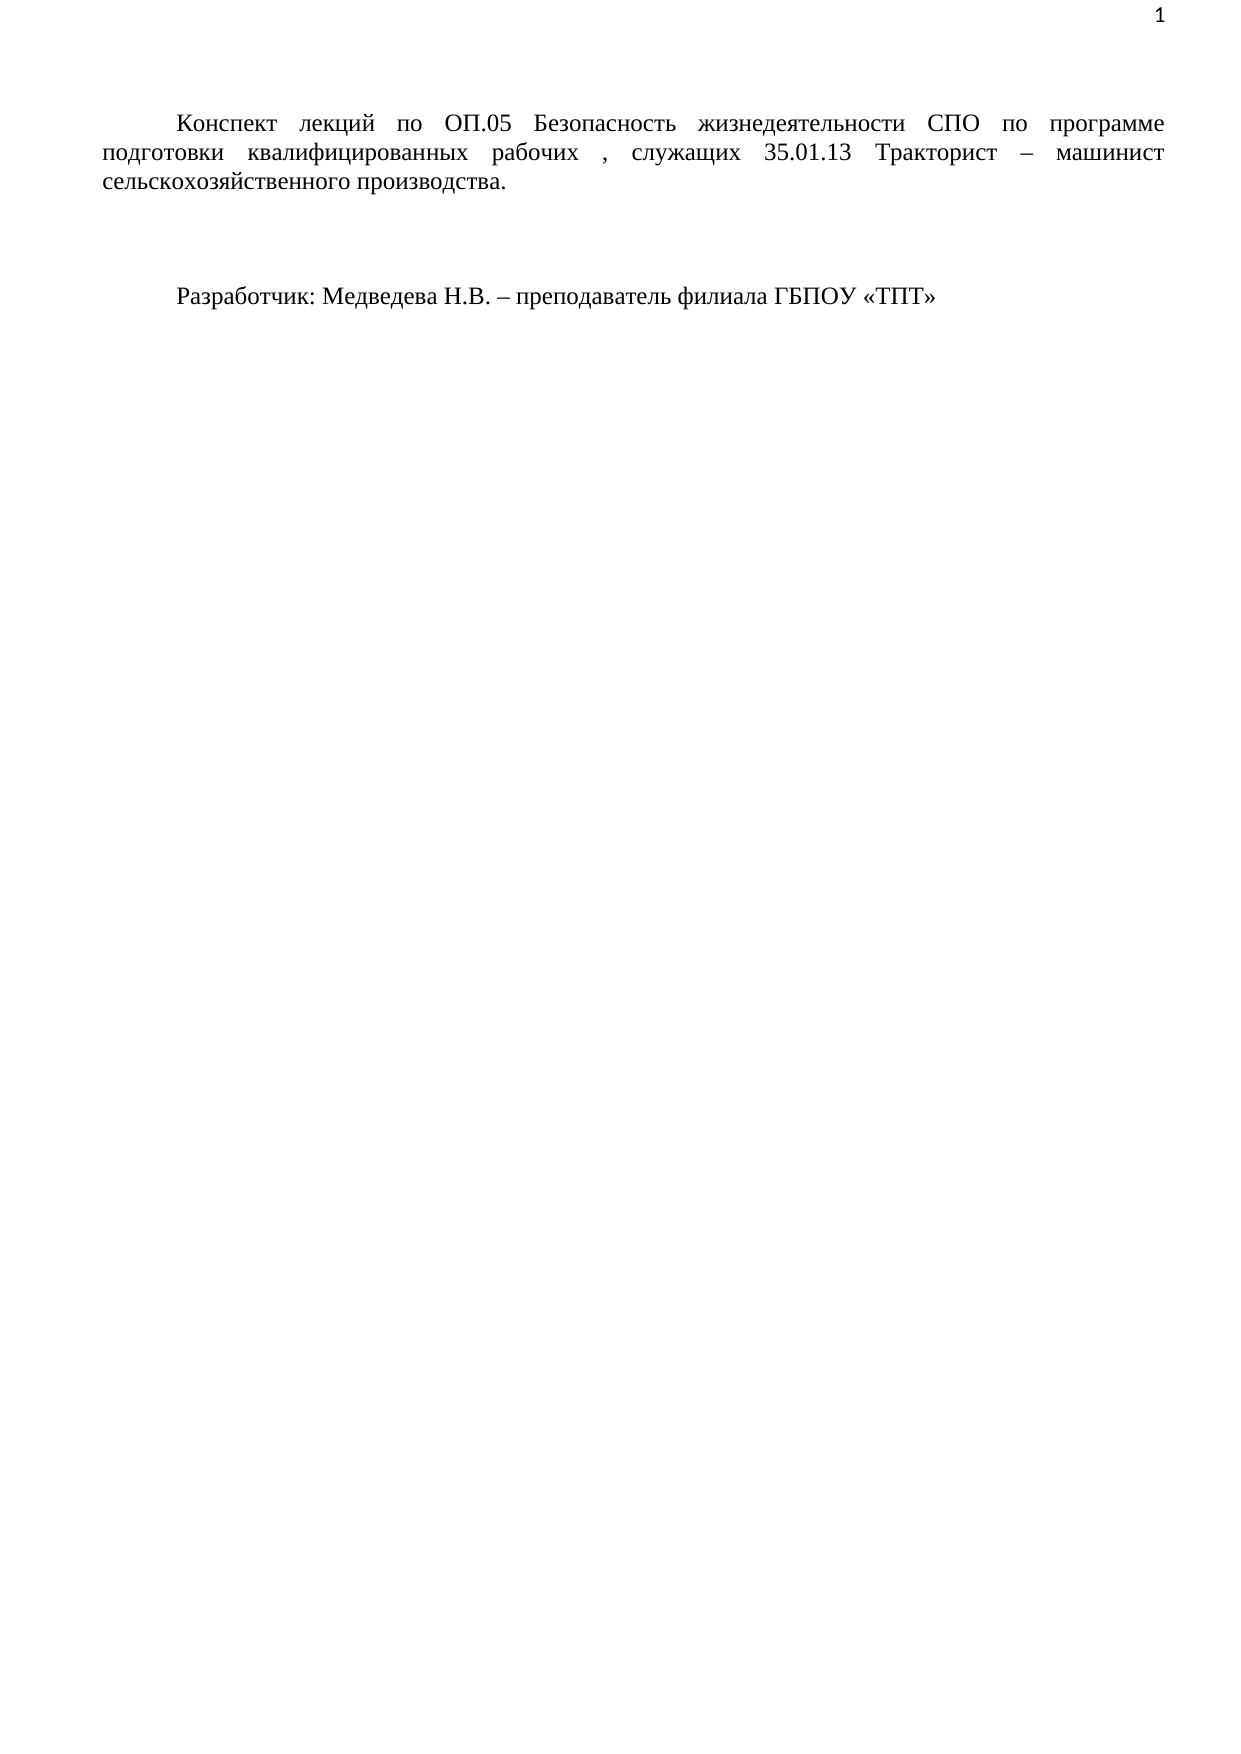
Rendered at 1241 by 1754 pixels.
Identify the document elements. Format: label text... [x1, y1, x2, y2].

text Разработчик: Медведева Н.В. – преподаватель филиала ГБПОУ «ТПТ» [102, 281, 1165, 309]
text Конспект лекций по ОП.05 Безопасность жизнедеятельности СПО по программе подготовки квалифицированных рабочих , служащих 35.01.13 Тракторист – машинист сельскохозяйственного производства. [102, 108, 1165, 194]
